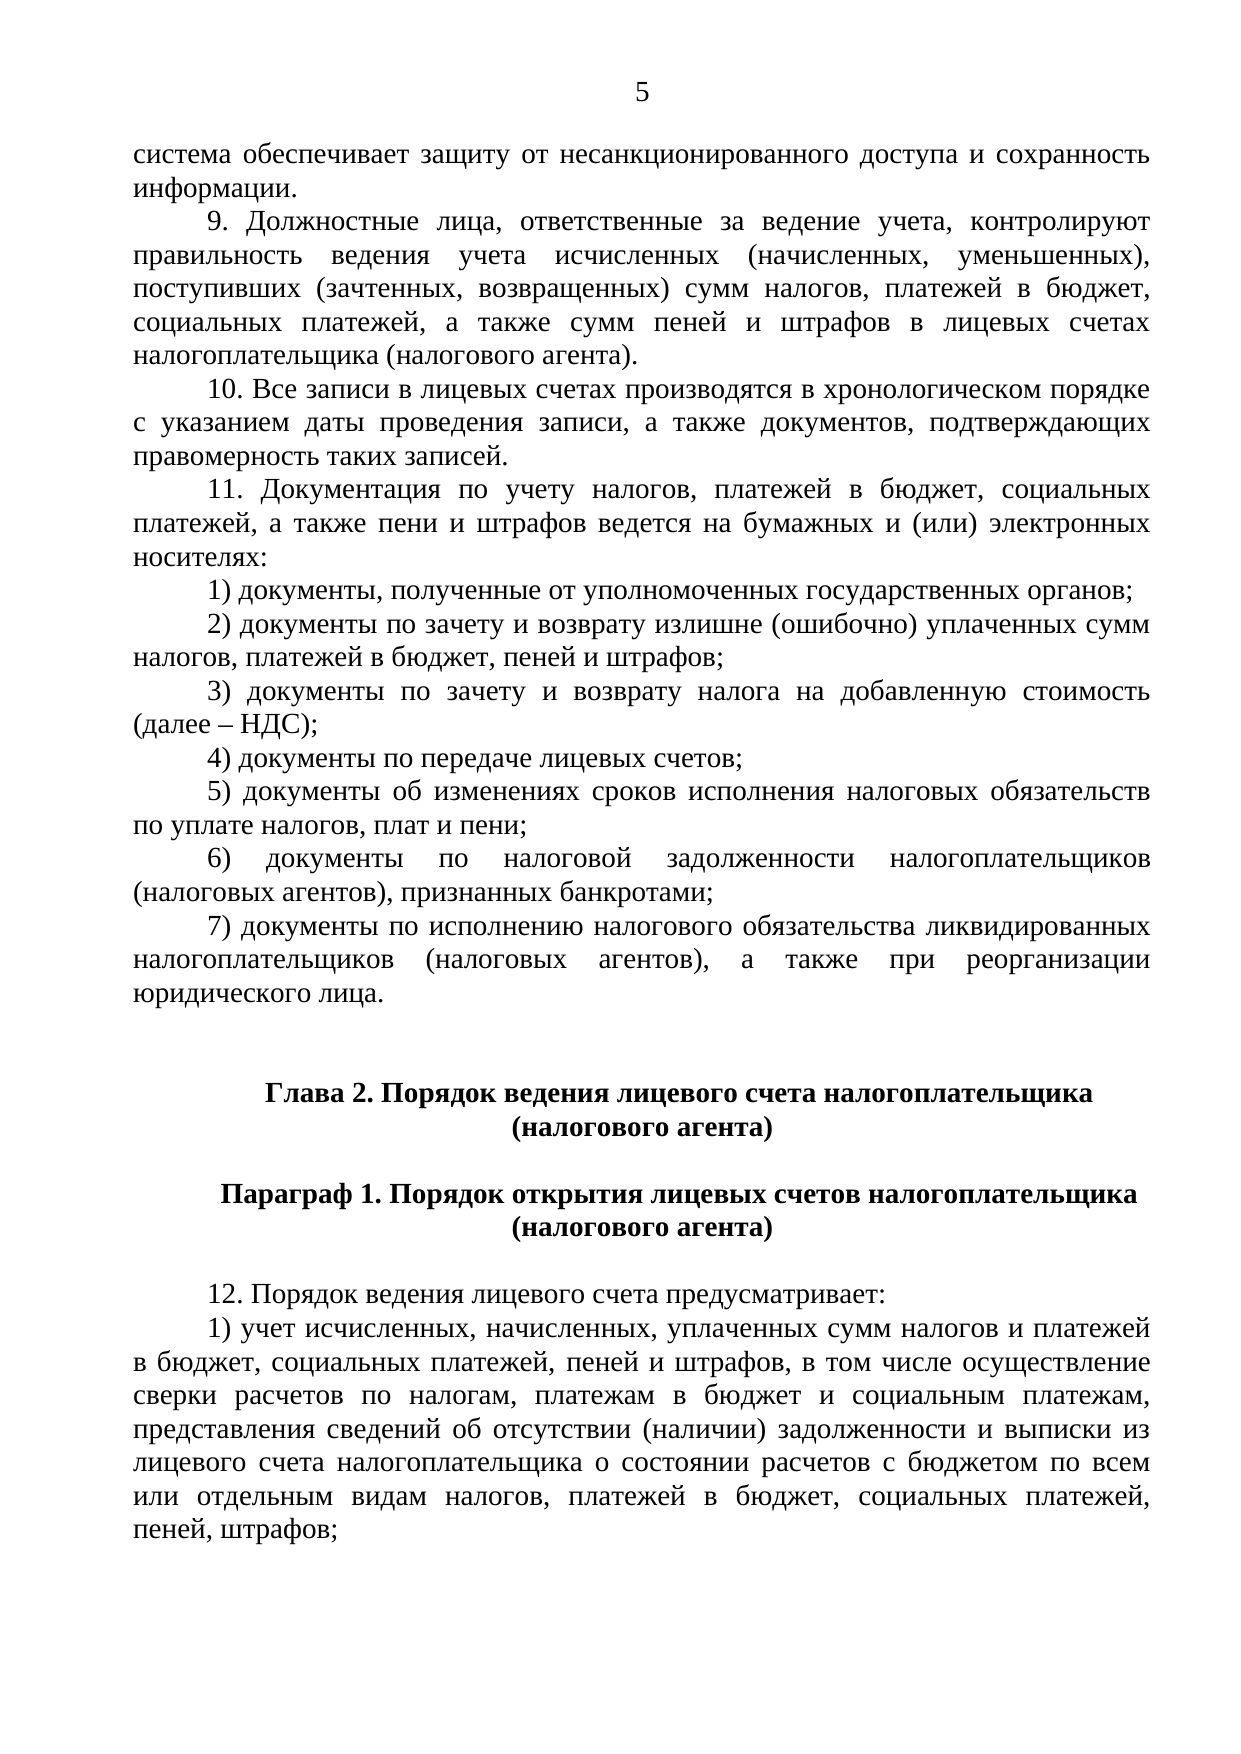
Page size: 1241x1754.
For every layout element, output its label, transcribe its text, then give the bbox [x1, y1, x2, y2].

text 10. Все записи в лицевых счетах производятся в хронологическом порядке с указанием даты проведения записи, а также документов, подтверждающих правомерность таких записей. [133, 371, 1152, 472]
text 1) документы, полученные от уполномоченных государственных органов; [133, 572, 1152, 606]
text Глава 2. Порядок ведения лицевого счета налогоплательщика (налогового агента) [133, 1075, 1152, 1142]
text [133, 136, 1152, 203]
text 3) документы по зачету и возврату налога на добавленную стоимость (далее – НДС); [133, 673, 1152, 740]
text 5) документы об изменениях сроков исполнения налоговых обязательств по уплате налогов, плат и пени; [133, 773, 1152, 841]
text 6) документы по налоговой задолженности налогоплательщиков (налоговых агентов), признанных банкротами; [133, 841, 1152, 908]
text 1) учет исчисленных, начисленных, уплаченных сумм налогов и платежей в бюджет, социальных платежей, пеней и штрафов, в том числе осуществление сверки расчетов по налогам, платежам в бюджет и социальным платежам, представления сведений об отсутствии (наличии) задолженности и выписки из лицевого счета налогоплательщика о состоянии расчетов с бюджетом по всем или отдельным видам налогов, платежей в бюджет, социальных платежей, пеней, штрафов; [133, 1310, 1152, 1545]
text 2) документы по зачету и возврату излишне (ошибочно) уплаченных сумм налогов, платежей в бюджет, пеней и штрафов; [133, 606, 1152, 673]
text 9. Должностные лица, ответственные за ведение учета, контролируют правильность ведения учета исчисленных (начисленных, уменьшенных), поступивших (зачтенных, возвращенных) сумм налогов, платежей в бюджет, социальных платежей, а также сумм пеней и штрафов в лицевых счетах налогоплательщика (налогового агента). [133, 203, 1152, 371]
text Параграф 1. Порядок открытия лицевых счетов налогоплательщика (налогового агента) [133, 1176, 1152, 1243]
text 4) документы по передаче лицевых счетов; [133, 740, 1152, 773]
text 12. Порядок ведения лицевого счета предусматривает: [133, 1277, 1152, 1310]
text 11. Документация по учету налогов, платежей в бюджет, социальных платежей, а также пени и штрафов ведется на бумажных и (или) электронных носителях: [133, 472, 1152, 572]
text 7) документы по исполнению налогового обязательства ликвидированных налогоплательщиков (налоговых агентов), а также при реорганизации юридического лица. [133, 908, 1152, 1008]
